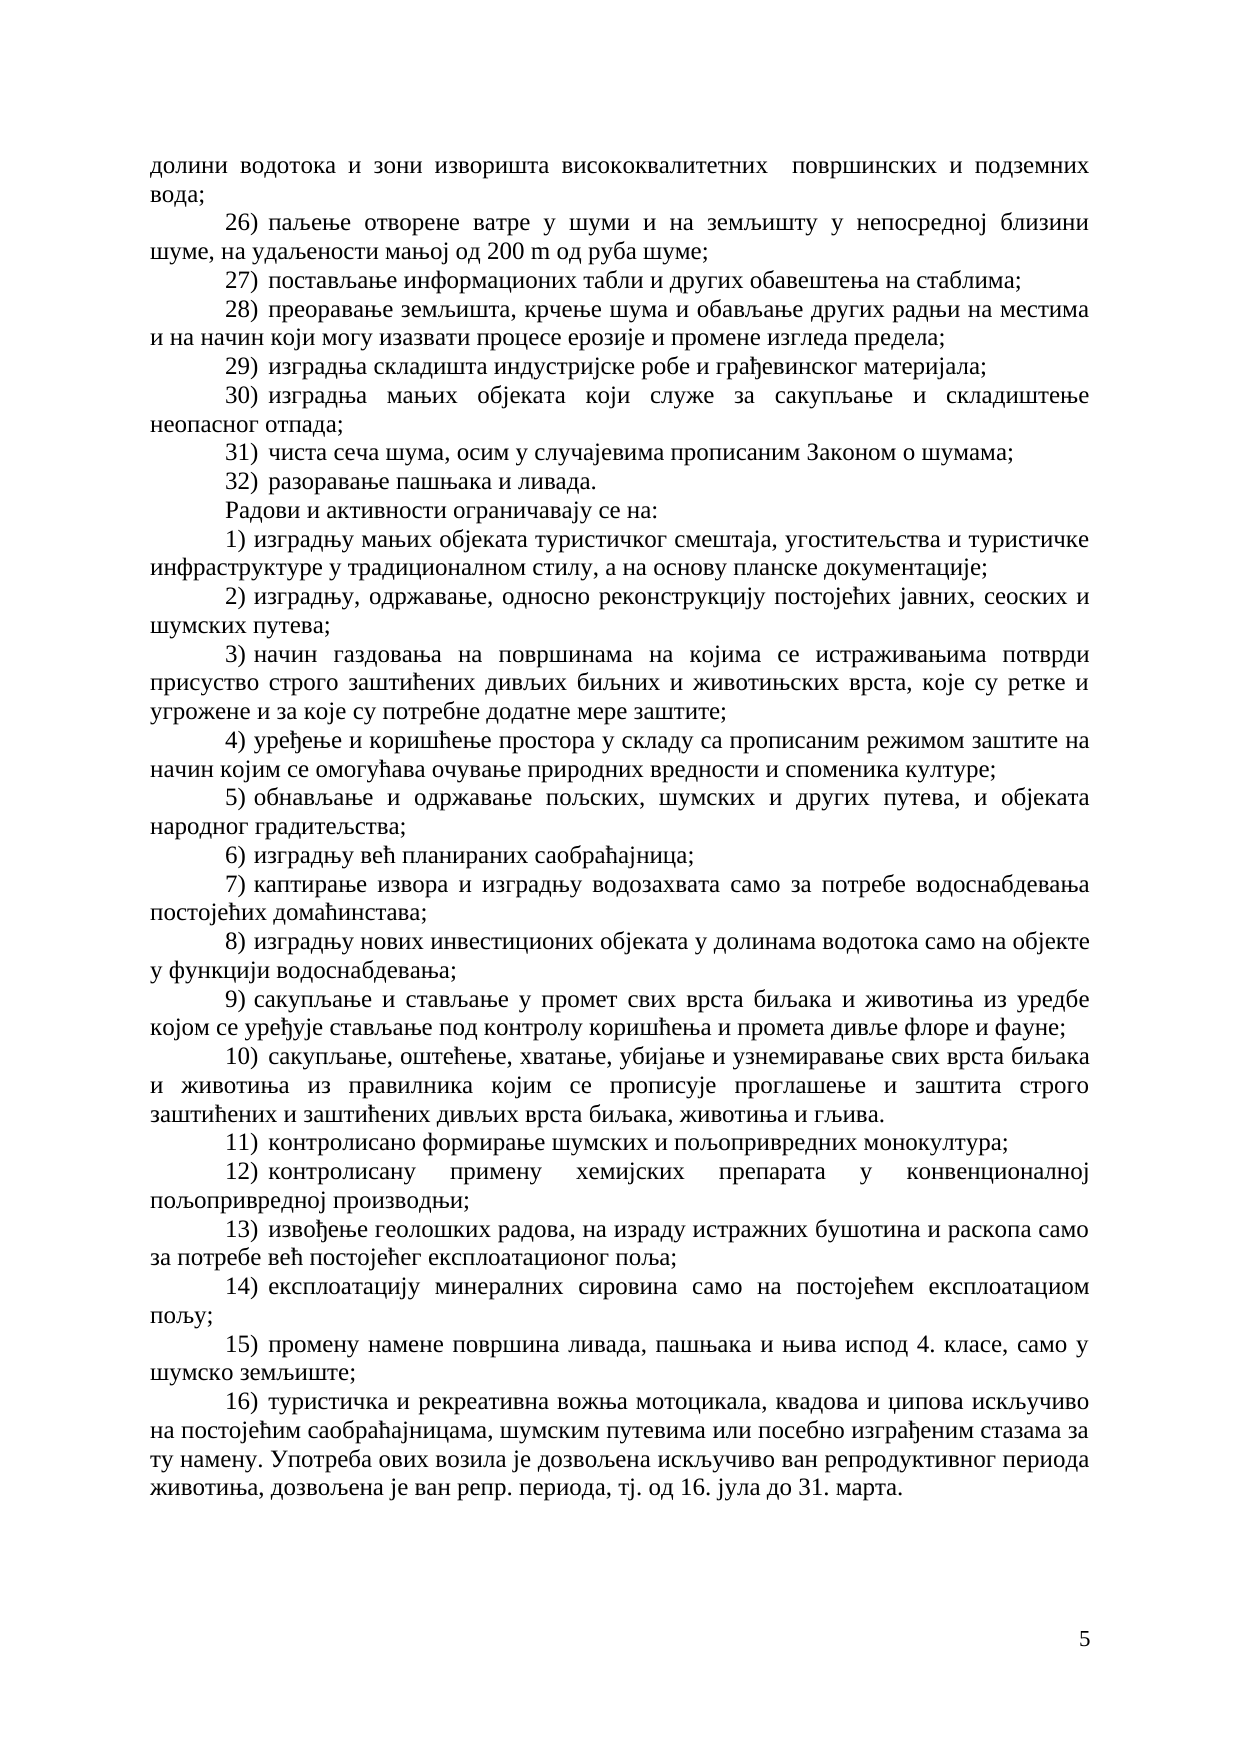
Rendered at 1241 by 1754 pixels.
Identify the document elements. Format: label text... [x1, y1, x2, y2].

list туристичка и рекреативна вожња мотоцикала, квадова и џипова искључиво на постојећим саобраћајницама, шумским путевима или посебно изграђеним стазама за ту намену. Употреба ових возила је дозвољена искључиво ван репродуктивног периода животиња, дозвољена је ван репр. периода, тј. од 16. јула до 31. марта. [150, 1386, 1090, 1501]
text Радови и активности ограничавају се на: [150, 495, 1090, 524]
list извођење геолошких радова, на израду истражних бушотина и раскопа само за потребе већ постојећег експлоатационог поља; [150, 1214, 1090, 1271]
list изградњу мањих објеката туристичког смештаја, угоститељства и туристичке инфраструктуре у традиционалном стилу, а на основу планске документације; [150, 524, 1090, 581]
list преоравање земљишта, крчење шума и обављање других радњи на местима и на начин који могу изазвати процесе ерозије и промене изгледа предела; [150, 294, 1090, 351]
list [150, 150, 1090, 207]
list сакупљање, оштећење, хватање, убијање и узнемиравање свих врста биљака и животиња из правилника којим се прописује проглашење и заштита строго заштићених и заштићених дивљих врста биљака, животиња и гљива. [150, 1041, 1090, 1127]
list каптирање извора и изградњу водозахвата само за потребе водоснабдевања постојећих домаћинстава; [150, 869, 1090, 926]
list промену намене површина ливада, пашњака и њива испод 4. класе, само у шумско земљиште; [150, 1329, 1090, 1386]
list разоравање пашњака и ливада. [150, 466, 1090, 495]
list чиста сеча шума, осим у случајевима прописаним Законом о шумама; [150, 437, 1090, 466]
list експлоатацију минералних сировина само на постојећем експлоатациом пољу; [150, 1271, 1090, 1329]
list изградњу нових инвестиционих објеката у долинама водотока само на објекте у функцији водоснабдевања; [150, 926, 1090, 984]
list контролисану примену хемијских препарата у конвенционалној пољопривредној производњи; [150, 1156, 1090, 1214]
list начин газдовања на површинама на којима се истраживањима потврди присуство строго заштићених дивљих биљних и животињских врста, које су ретке и угрожене и за које су потребне додатне мере заштите; [150, 639, 1090, 725]
list изградњу, одржавање, односно реконструкцију постојећих јавних, сеоских и шумских путева; [150, 581, 1090, 639]
list паљење отворене ватре у шуми и на земљишту у непосредној близини шуме, на удаљености мањој од 200 m од руба шуме; [150, 207, 1090, 265]
list контролисано формирање шумских и пољопривредних монокултура; [150, 1127, 1090, 1156]
list изградња мањих објеката који служе за сакупљање и складиштење неопасног отпада; [150, 380, 1090, 437]
list изградњу већ планираних саобраћајница; [150, 840, 1090, 869]
list изградња складишта индустријске робе и грађевинског материјала; [150, 351, 1090, 380]
list обнављање и одржавање пољских, шумских и других путева, и објеката народног градитељства; [150, 782, 1090, 840]
list уређење и коришћење простора у складу са прописаним режимом заштите на начин којим се омогућава очување природних вредности и споменика културе; [150, 725, 1090, 782]
list постављање информационих табли и других обавештења на стаблима; [150, 265, 1090, 294]
list сакупљање и стављање у промет свих врста биљака и животиња из уредбе којом се уређује стављање под контролу коришћења и промета дивље флоре и фауне; [150, 984, 1090, 1041]
